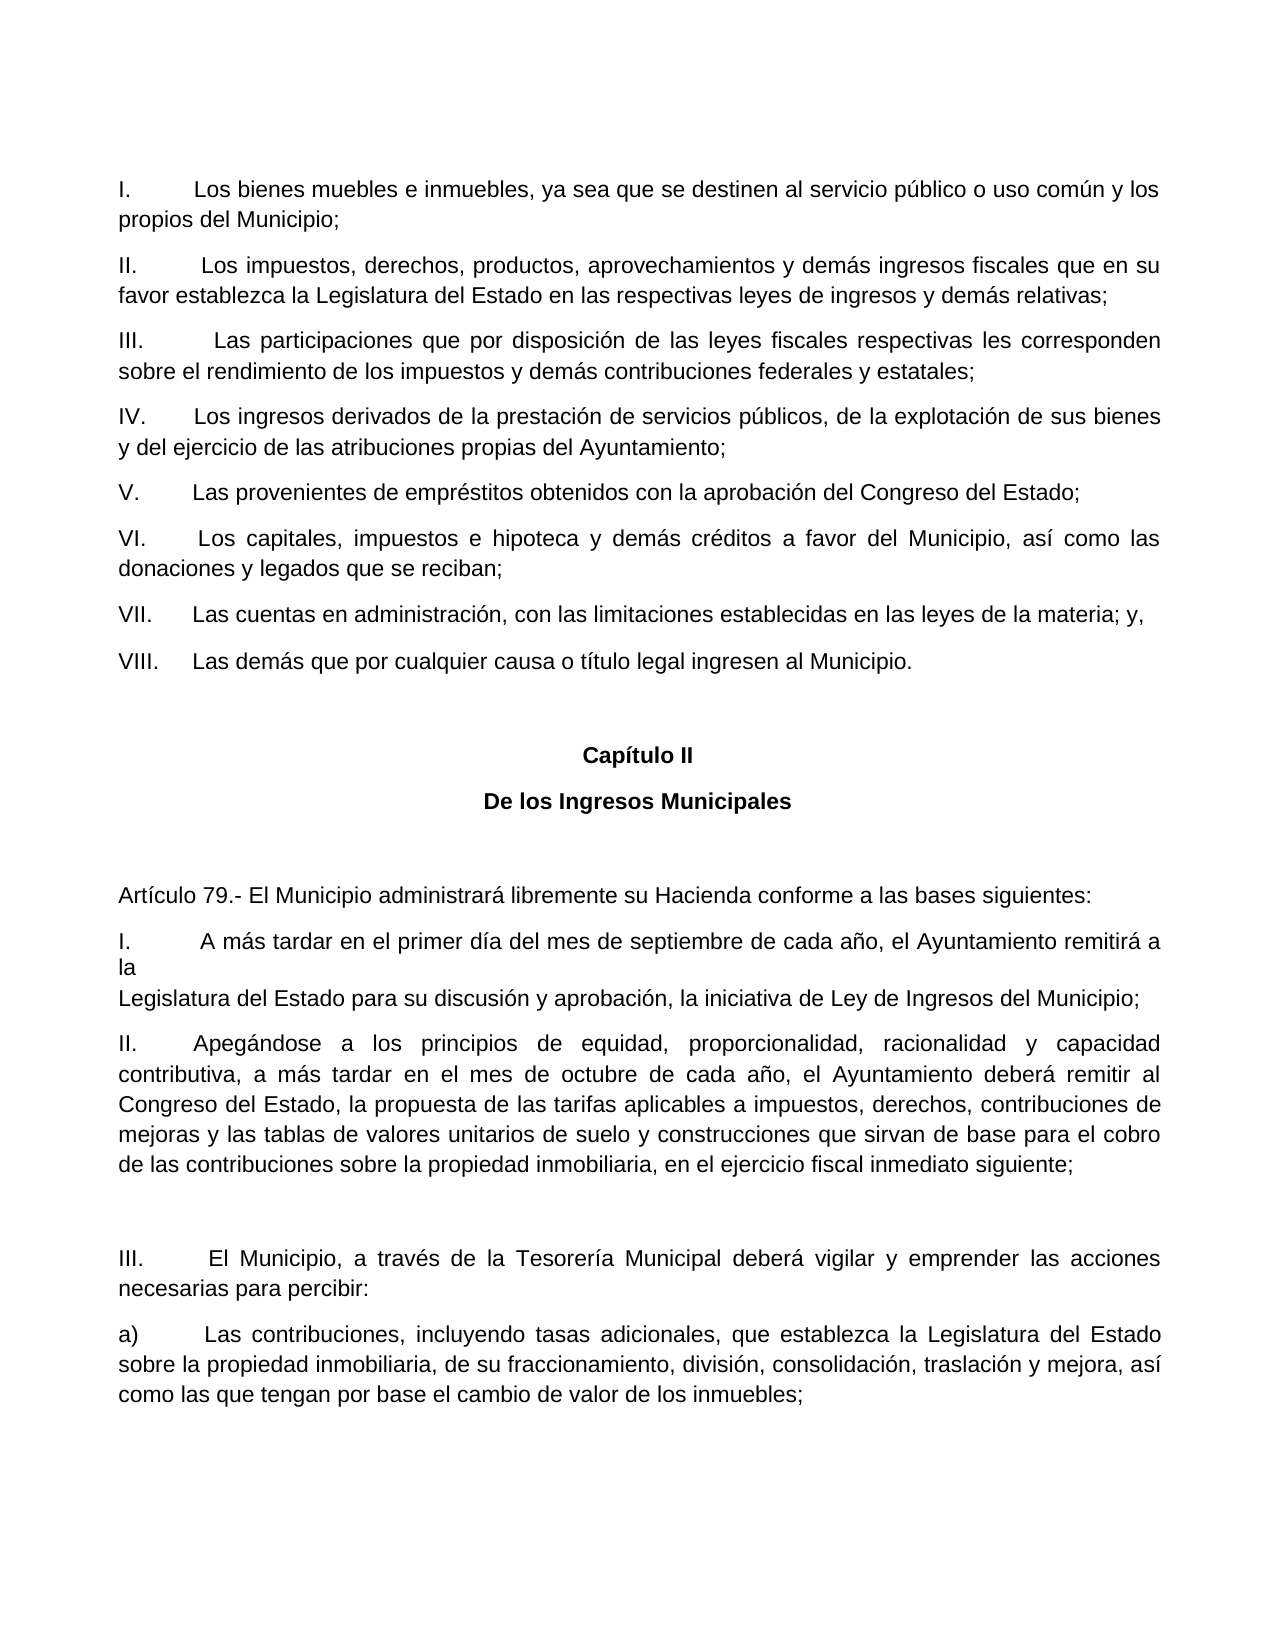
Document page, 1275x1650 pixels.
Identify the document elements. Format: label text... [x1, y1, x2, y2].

text III. Las participaciones que por disposición de las leyes fiscales respectivas les corresponden sobre el rendimiento de los impuestos y demás contribuciones federales y estatales; [118, 327, 1161, 384]
text V. Las provenientes de empréstitos obtenidos con la aprobación del Congreso del Estado; [118, 479, 1083, 506]
text VI. Los capitales, impuestos e hipoteca y demás créditos a favor del Municipio, así como las donaciones y legados que se reciban; [118, 525, 1161, 582]
text Capítulo II [578, 742, 697, 769]
text De los Ingresos Municipales [479, 788, 795, 815]
text II. Apegándose a los principios de equidad, proporcionalidad, racionalidad y capacidad contributiva, a más tardar en el mes de octubre de cada año, el Ayuntamiento deberá remitir al Congreso del Estado, la propuesta de las tarifas aplicables a impuestos, derechos, contribuciones de mejoras y las tablas de valores unitarios de suelo y construcciones que sirvan de base para el cobro de las contribuciones sobre la propiedad inmobiliaria, en el ejercicio fiscal inmediato siguiente; [118, 1030, 1161, 1177]
text IV. Los ingresos derivados de la prestación de servicios públicos, de la explotación de sus bienes y del ejercicio de las atribuciones propias del Ayuntamiento; [118, 403, 1161, 460]
text I. Los bienes muebles e inmuebles, ya sea que se destinen al servicio público o uso común y los propios del Municipio; [118, 176, 1161, 233]
text II. Los impuestos, derechos, productos, aprovechamientos y demás ingresos fiscales que en su favor establezca la Legislatura del Estado en las respectivas leyes de ingresos y demás relativas; [118, 252, 1161, 308]
text Artículo 79.- El Municipio administrará libremente su Hacienda conforme a las bases siguientes: [118, 882, 1095, 908]
text a) Las contribuciones, incluyendo tasas adicionales, que establezca la Legislatura del Estado sobre la propiedad inmobiliaria, de su fraccionamiento, división, consolidación, traslación y mejora, así como las que tengan por base el cambio de valor de los inmuebles; [118, 1321, 1161, 1407]
text III. El Municipio, a través de la Tesorería Municipal deberá vigilar y emprender las acciones necesarias para percibir: [118, 1245, 1161, 1301]
text I. A más tardar en el primer día del mes de septiembre de cada año, el Ayuntamiento remitirá a la [118, 928, 1161, 981]
text Legislatura del Estado para su discusión y aprobación, la iniciativa de Ley de Ingresos del Municipio; [118, 985, 1143, 1011]
text VII. Las cuentas en administración, con las limitaciones establecidas en las leyes de la materia; y, VIII. Las demás que por cualquier causa o título legal ingresen al Municipio. [118, 601, 1147, 674]
